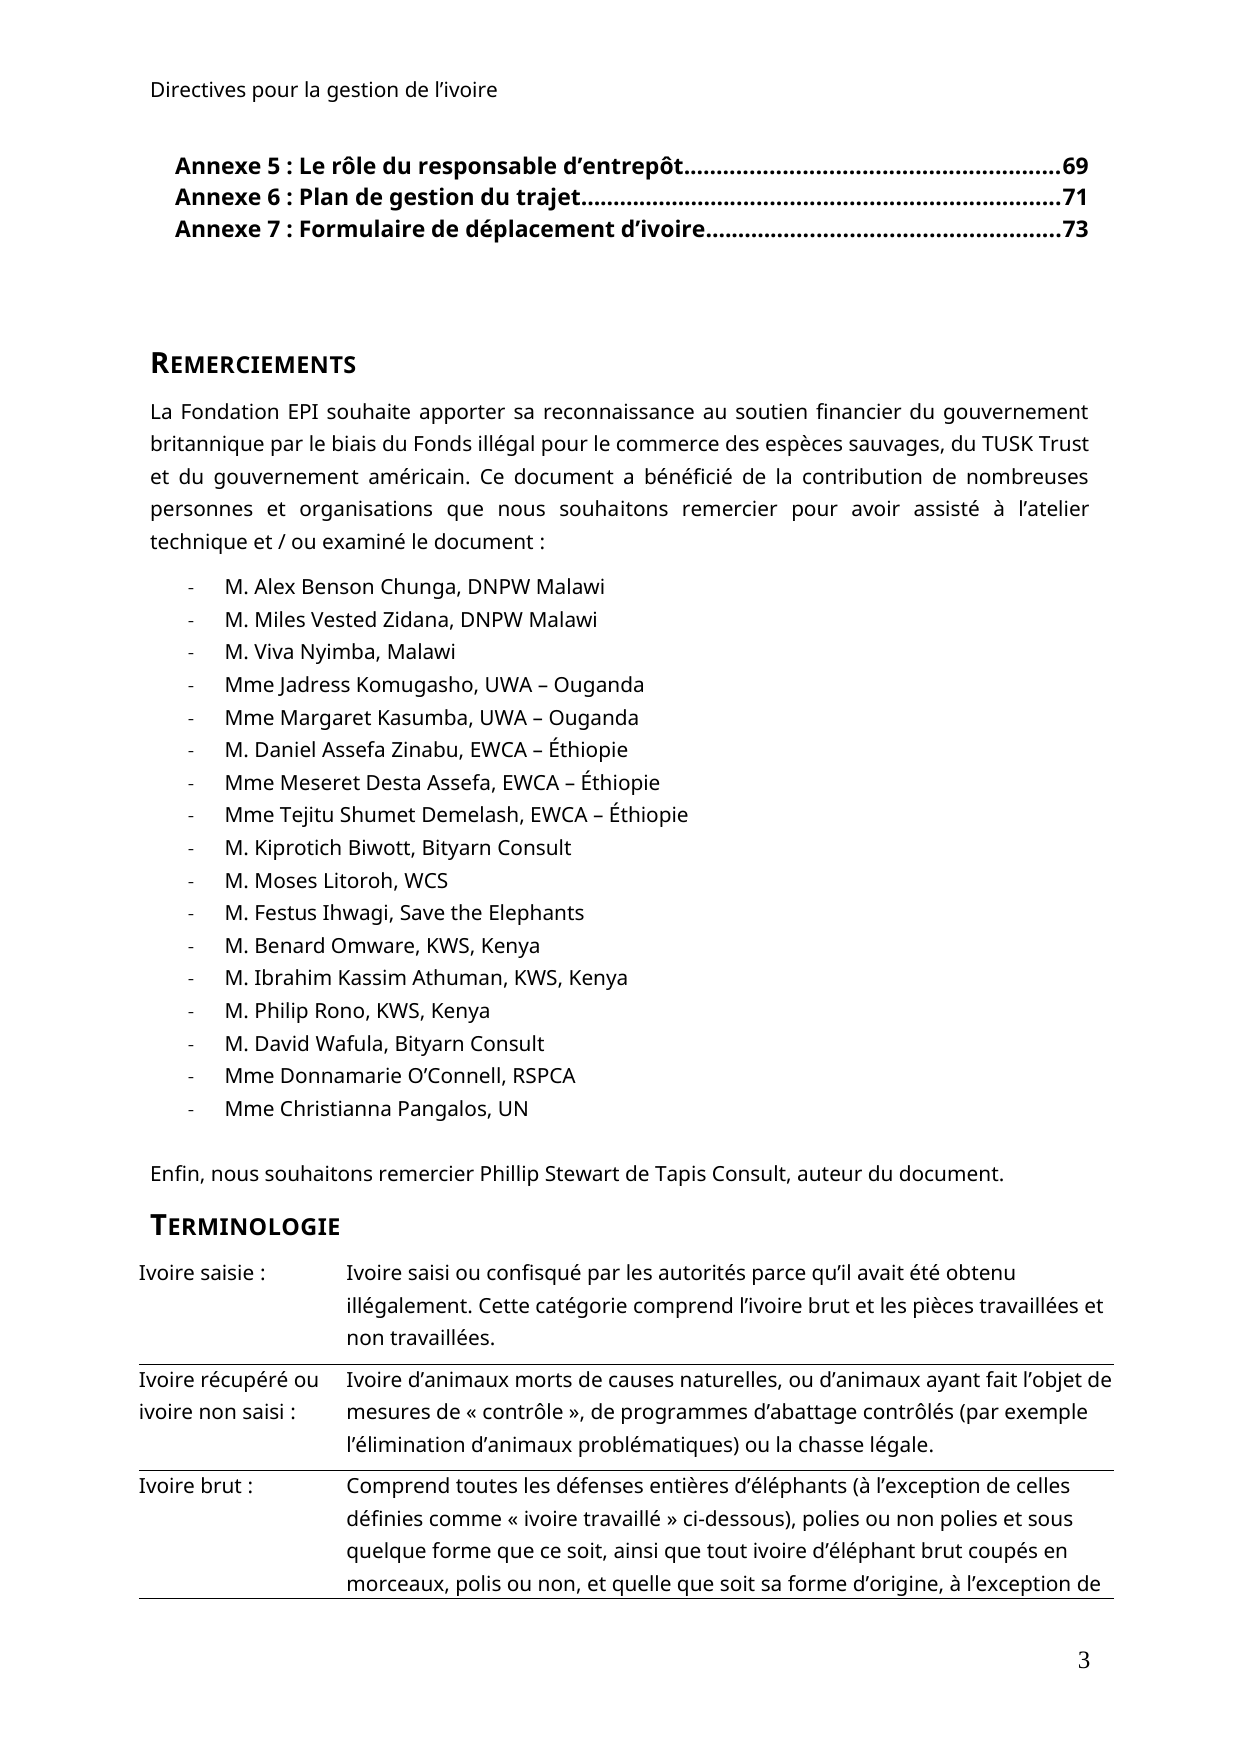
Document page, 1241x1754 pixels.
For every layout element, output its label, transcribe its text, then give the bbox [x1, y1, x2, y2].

text Annexe 6 : Plan de gestion du trajet 71 [175, 181, 1090, 212]
list M. Benard Omware, KWS, Kenya [187, 931, 1090, 959]
list Mme Meseret Desta Assefa, EWCA – Éthiopie [187, 768, 1090, 796]
list Mme Christianna Pangalos, UN [187, 1094, 1090, 1122]
list M. Kiprotich Biwott, Bityarn Consult [187, 833, 1090, 862]
list M. Ibrahim Kassim Athuman, KWS, Kenya [187, 963, 1090, 992]
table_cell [346, 1471, 1114, 1598]
list Mme Jadress Komugasho, UWA – Ouganda [187, 670, 1090, 698]
subtitle Terminologie [150, 1204, 1090, 1244]
list M. Miles Vested Zidana, DNPW Malawi [187, 605, 1090, 633]
table_cell Ivoire récupéré ou ivoire non saisi : [139, 1365, 346, 1470]
list M. Festus Ihwagi, Save the Elephants [187, 898, 1090, 927]
list Mme Donnamarie O’Connell, RSPCA [187, 1061, 1090, 1090]
list M. Moses Litoroh, WCS [187, 866, 1090, 894]
table_header Ivoire saisie : [139, 1258, 346, 1364]
list Mme Margaret Kasumba, UWA – Ouganda [187, 703, 1090, 731]
text La Fondation EPI souhaite apporter sa reconnaissance au soutien financier du gouvernement britannique par le biais du Fonds illégal pour le commerce des espèces sauvages, du TUSK Trust et du gouvernement américain. Ce document a bénéficié de la contribution de nombreuses personnes et organisations que nous souhaitons remercier pour avoir assisté à l’atelier technique et / ou examiné le document : [150, 397, 1090, 556]
text Enfin, nous souhaitons remercier Phillip Stewart de Tapis Consult, auteur du document. [150, 1159, 1090, 1188]
list M. Viva Nyimba, Malawi [187, 637, 1090, 666]
subtitle Remerciements [150, 343, 1090, 382]
list M. Alex Benson Chunga, DNPW Malawi [187, 572, 1090, 601]
list M. Daniel Assefa Zinabu, EWCA – Éthiopie [187, 735, 1090, 764]
table_cell Ivoire brut : [139, 1471, 346, 1598]
table_header Ivoire saisi ou confisqué par les autorités parce qu’il avait été obtenu illégalement. Cette catégorie comprend l’ivoire brut et les pièces travaillées et non travaillées. [346, 1258, 1114, 1364]
list M. Philip Rono, KWS, Kenya [187, 996, 1090, 1024]
list M. David Wafula, Bityarn Consult [187, 1029, 1090, 1057]
table_cell Ivoire d’animaux morts de causes naturelles, ou d’animaux ayant fait l’objet de mesures de « contrôle », de programmes d’abattage contrôlés (par exemple l’élimination d’animaux problématiques) ou la chasse légale. [346, 1365, 1114, 1470]
text Annexe 7 : Formulaire de déplacement d’ivoire 73 [175, 212, 1090, 244]
list Mme Tejitu Shumet Demelash, EWCA – Éthiopie [187, 801, 1090, 829]
text Annexe 5 : Le rôle du responsable d’entrepôt 69 [175, 150, 1090, 181]
